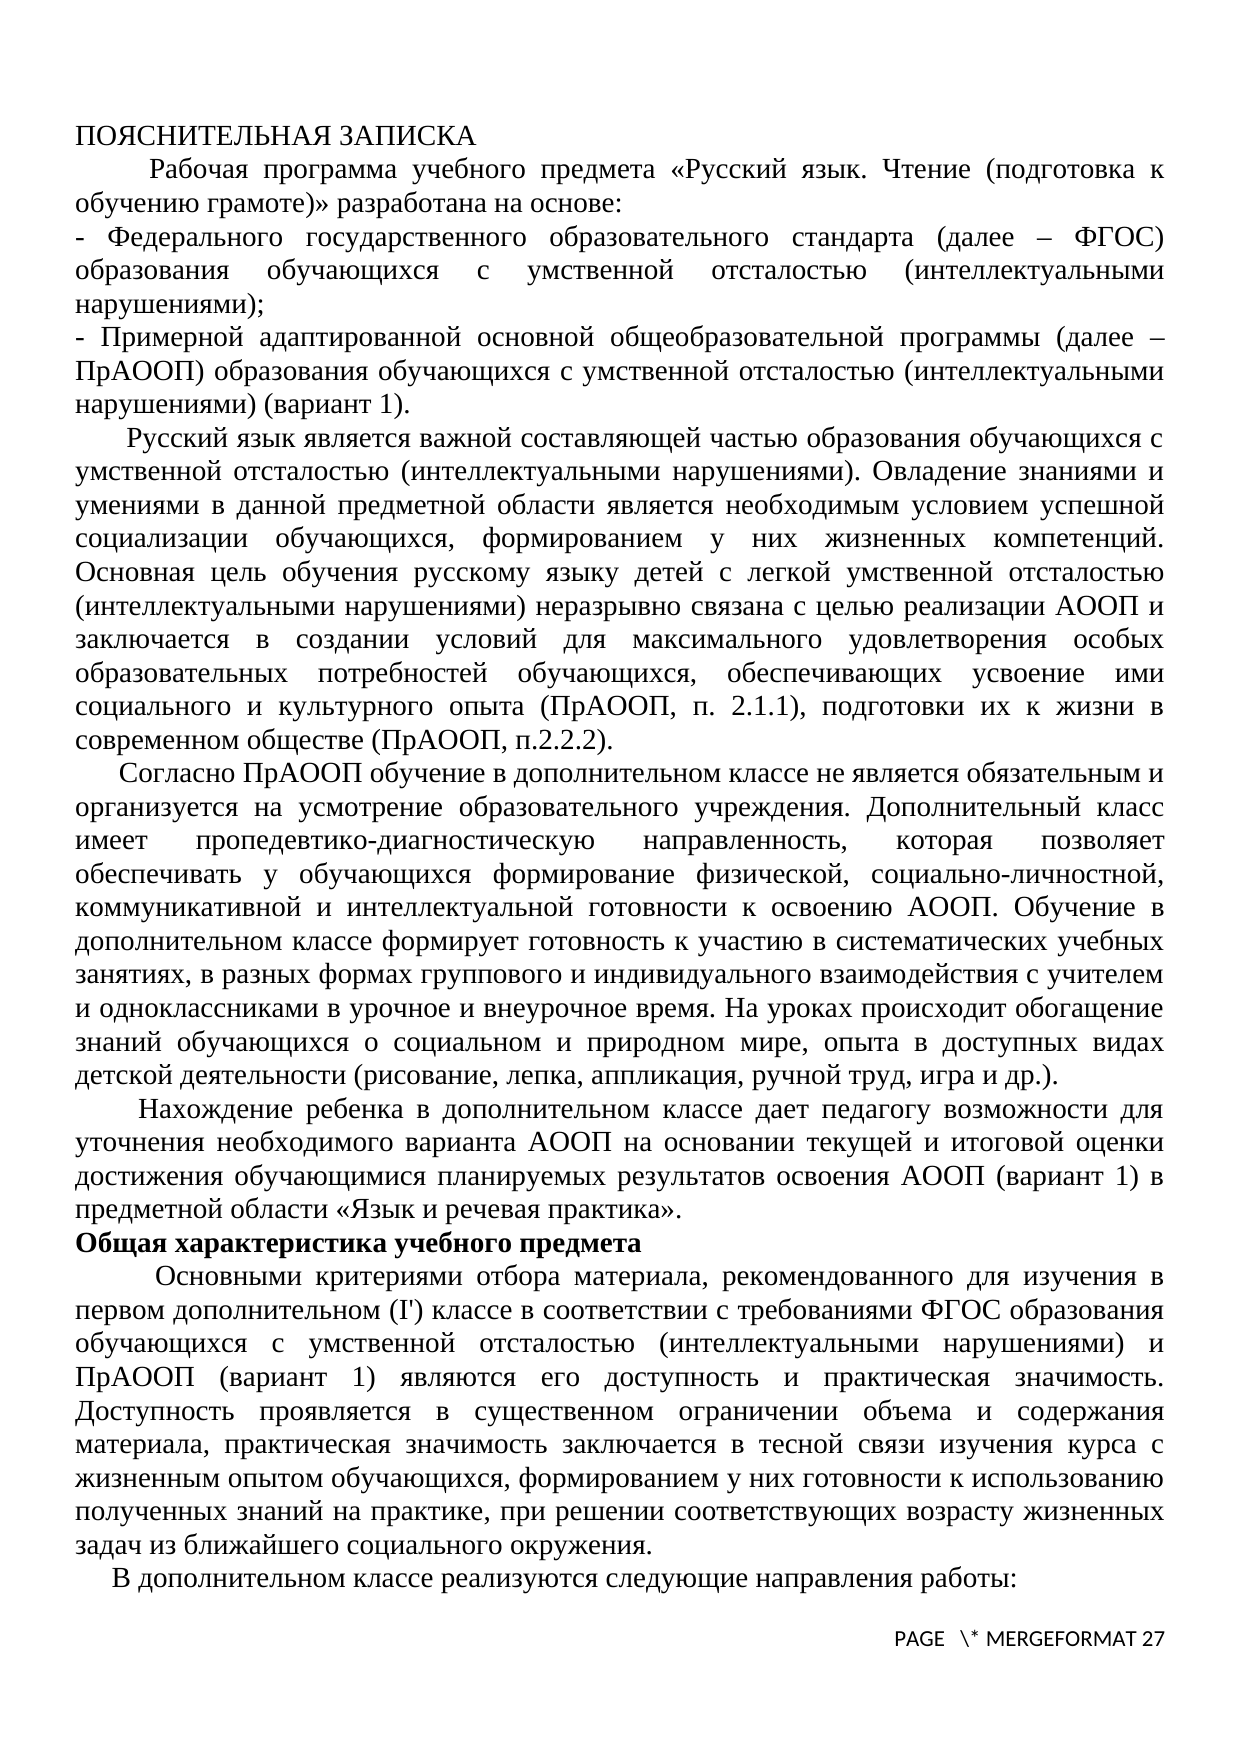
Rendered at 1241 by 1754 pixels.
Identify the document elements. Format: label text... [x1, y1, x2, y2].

text Нахождение ребенка в дополнительном классе дает педагогу возможности для уточнения необходимого варианта АООП на основании текущей и итоговой оценки достижения обучающимися планируемых результатов освоения АООП (вариант 1) в предметной области «Язык и речевая практика». [75, 1091, 1165, 1225]
text В дополнительном классе реализуются следующие направления работы: [75, 1560, 1165, 1594]
text Основными критериями отбора материала, рекомендованного для изучения в первом дополнительном (I') классе в соответствии с требованиями ФГОС образования обучающихся с умственной отсталостью (интеллектуальными нарушениями) и ПрАООП (вариант 1) являются его доступность и практическая значимость. Доступность проявляется в существенном ограничении объема и содержания материала, практическая значимость заключается в тесной связи изучения курса с жизненным опытом обучающихся, формированием у них готовности к использованию полученных знаний на практике, при решении соответствующих возрасту жизненных задач из ближайшего социального окружения. [75, 1258, 1165, 1560]
text Рабочая программа учебного предмета «Русский язык. Чтение (подготовка к обучению грамоте)» разработана на основе: [75, 152, 1165, 219]
text Общая характеристика учебного предмета [75, 1225, 1165, 1258]
text ПОЯСНИТЕЛЬНАЯ ЗАПИСКА [75, 118, 1165, 152]
text Согласно ПрАООП обучение в дополнительном классе не является обязательным и организуется на усмотрение образовательного учреждения. Дополнительный класс имеет пропедевтико-диагностическую направленность, которая позволяет обеспечивать у обучающихся формирование физической, социально-личностной, коммуникативной и интеллектуальной готовности к освоению АООП. Обучение в дополнительном классе формирует готовность к участию в систематических учебных занятиях, в разных формах группового и индивидуального взаимодействия с учителем и одноклассниками в урочное и внеурочное время. На уроках происходит обогащение знаний обучающихся о социальном и природном мире, опыта в доступных видах детской деятельности (рисование, лепка, аппликация, ручной труд, игра и др.). [75, 755, 1165, 1091]
text - Примерной адаптированной основной общеобразовательной программы (далее – ПрАООП) образования обучающихся с умственной отсталостью (интеллектуальными нарушениями) (вариант 1). [75, 319, 1165, 420]
text - Федерального государственного образовательного стандарта (далее – ФГОС) образования обучающихся с умственной отсталостью (интеллектуальными нарушениями); [75, 219, 1165, 319]
text Русский язык является важной составляющей частью образования обучающихся с умственной отсталостью (интеллектуальными нарушениями). Овладение знаниями и умениями в данной предметной области является необходимым условием успешной социализации обучающихся, формированием у них жизненных компетенций. Основная цель обучения русскому языку детей с легкой умственной отсталостью (интеллектуальными нарушениями) неразрывно связана с целью реализации АООП и заключается в создании условий для максимального удовлетворения особых образовательных потребностей обучающихся, обеспечивающих усвоение ими социального и культурного опыта (ПрАООП, п. 2.1.1), подготовки их к жизни в современном обществе (ПрАООП, п.2.2.2). [75, 420, 1165, 755]
